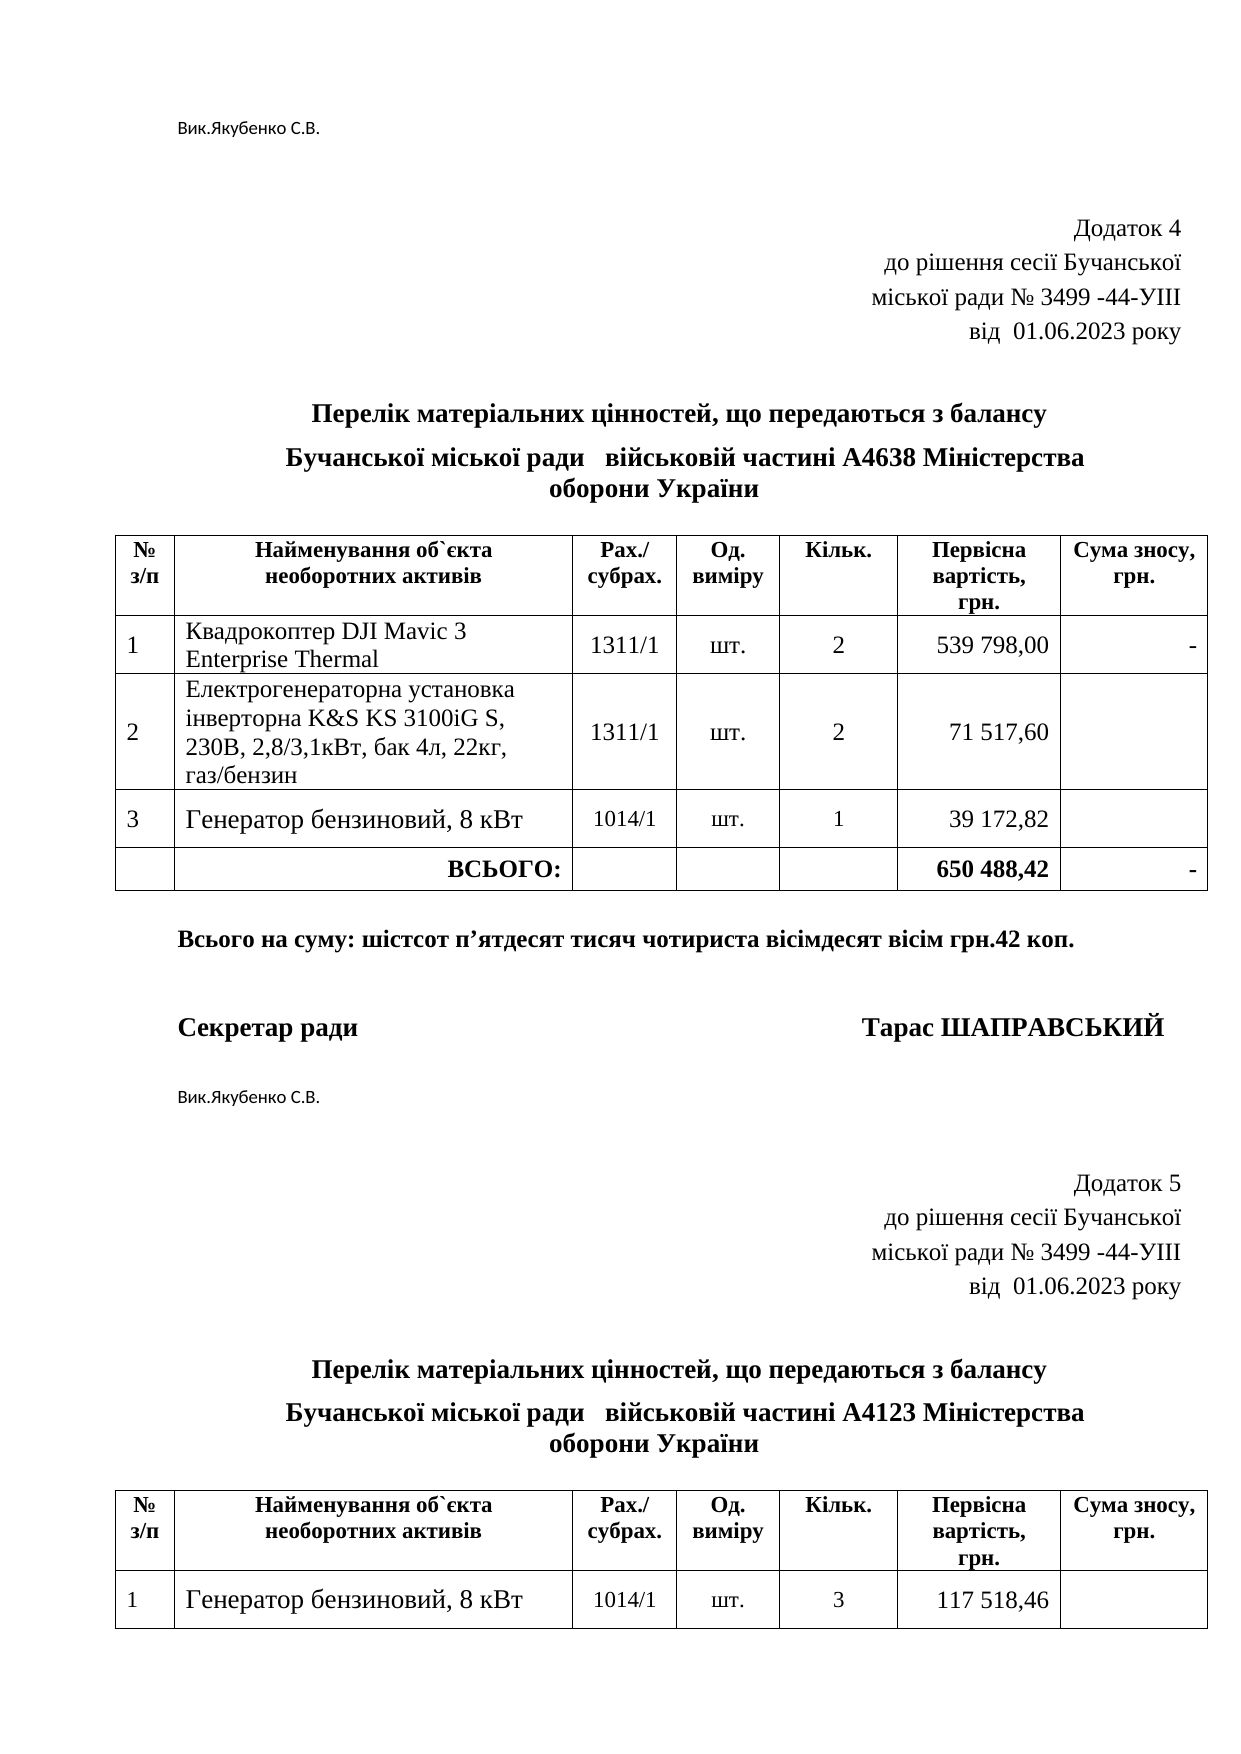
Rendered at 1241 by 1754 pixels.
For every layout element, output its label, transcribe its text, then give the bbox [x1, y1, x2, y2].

table_header Рах./ субрах. [573, 1491, 676, 1570]
table_cell 1311/1 [573, 616, 676, 673]
text Перелік матеріальних цінностей, що передаються з балансу [177, 1353, 1181, 1384]
table_header Первісна вартість, грн. [898, 536, 1060, 615]
text Вик.Якубенко С.В. [177, 116, 1181, 139]
table_cell 1014/1 [573, 790, 676, 847]
table_header Кільк. [780, 536, 897, 615]
table_header Найменування об`єкта необоротних активів [175, 536, 572, 615]
text від 01.06.2023 року [177, 316, 1181, 345]
text до рішення сесії Бучанської [177, 1202, 1181, 1231]
table_cell 1 [780, 790, 897, 847]
table_cell 1311/1 [573, 674, 676, 789]
table_cell 1 [116, 1571, 174, 1628]
table_header Первісна вартість, грн. [898, 1491, 1060, 1570]
table_header Сума зносу, грн. [1061, 536, 1207, 615]
table_header Кільк. [780, 1491, 897, 1570]
text Перелік матеріальних цінностей, що передаються з балансу [177, 397, 1181, 429]
table_header Рах./ субрах. [573, 536, 676, 615]
table_cell 2 [780, 674, 897, 789]
table_cell - [1061, 616, 1207, 673]
table_cell [573, 848, 676, 890]
table_cell 2 [780, 616, 897, 673]
table_cell 539 798,00 [898, 616, 1060, 673]
text міської ради № 3499 -44-УІІІ [177, 282, 1181, 310]
table_cell 2 [116, 674, 174, 789]
table_header № з/п [116, 536, 174, 615]
table_cell Квадрокоптер DJI Mavic 3 Enterprise Thermal [175, 616, 572, 673]
table_cell шт. [677, 616, 779, 673]
table_header Од. виміру [677, 536, 779, 615]
text до рішення сесії Бучанської [177, 247, 1181, 276]
table_cell [116, 848, 174, 890]
table_cell шт. [677, 790, 779, 847]
table_cell 3 [780, 1571, 897, 1628]
table_cell [780, 848, 897, 890]
text Додаток 4 [177, 213, 1181, 241]
table_cell [677, 848, 779, 890]
text міської ради № 3499 -44-УІІІ [177, 1237, 1181, 1266]
text Додаток 5 [177, 1168, 1181, 1197]
table_cell 1 [116, 616, 174, 673]
table_cell [1061, 1571, 1207, 1628]
table_cell ВСЬОГО: [175, 848, 572, 890]
text Вик.Якубенко С.В. [177, 1085, 1181, 1108]
text оборони України [177, 1427, 1181, 1459]
table_cell 71 517,60 [898, 674, 1060, 789]
text оборони України [177, 472, 1181, 503]
table_cell 650 488,42 [898, 848, 1060, 890]
table_header № з/п [116, 1491, 174, 1570]
text Бучанської міської ради військовій частині А4638 Міністерства [177, 441, 1181, 472]
table_cell [1061, 674, 1207, 789]
table_cell шт. [677, 674, 779, 789]
table_cell Електрогенераторна установка інверторна K&S KS 3100iG S, 230В, 2,8/3,1кВт, бак 4л, 22кг, газ/бензин [175, 674, 572, 789]
table_cell - [1061, 848, 1207, 890]
table_header Найменування об`єкта необоротних активів [175, 1491, 572, 1570]
table_cell Генератор бензиновий, 8 кВт [175, 1571, 572, 1628]
table_cell 1014/1 [573, 1571, 676, 1628]
table_header Од. виміру [677, 1491, 779, 1570]
text Всього на суму: шістсот п’ятдесят тисяч чотириста вісімдесят вісім грн.42 коп. [177, 924, 1181, 953]
table_cell 39 172,82 [898, 790, 1060, 847]
table_cell шт. [677, 1571, 779, 1628]
table_cell Генератор бензиновий, 8 кВт [175, 790, 572, 847]
text від 01.06.2023 року [177, 1271, 1181, 1300]
text Бучанської міської ради військовій частині А4123 Міністерства [177, 1396, 1181, 1427]
table_cell [1061, 790, 1207, 847]
table_cell 117 518,46 [898, 1571, 1060, 1628]
table_cell 3 [116, 790, 174, 847]
table_header Сума зносу, грн. [1061, 1491, 1207, 1570]
text Секретар ради Тарас ШАПРАВСЬКИЙ [177, 1011, 1181, 1042]
